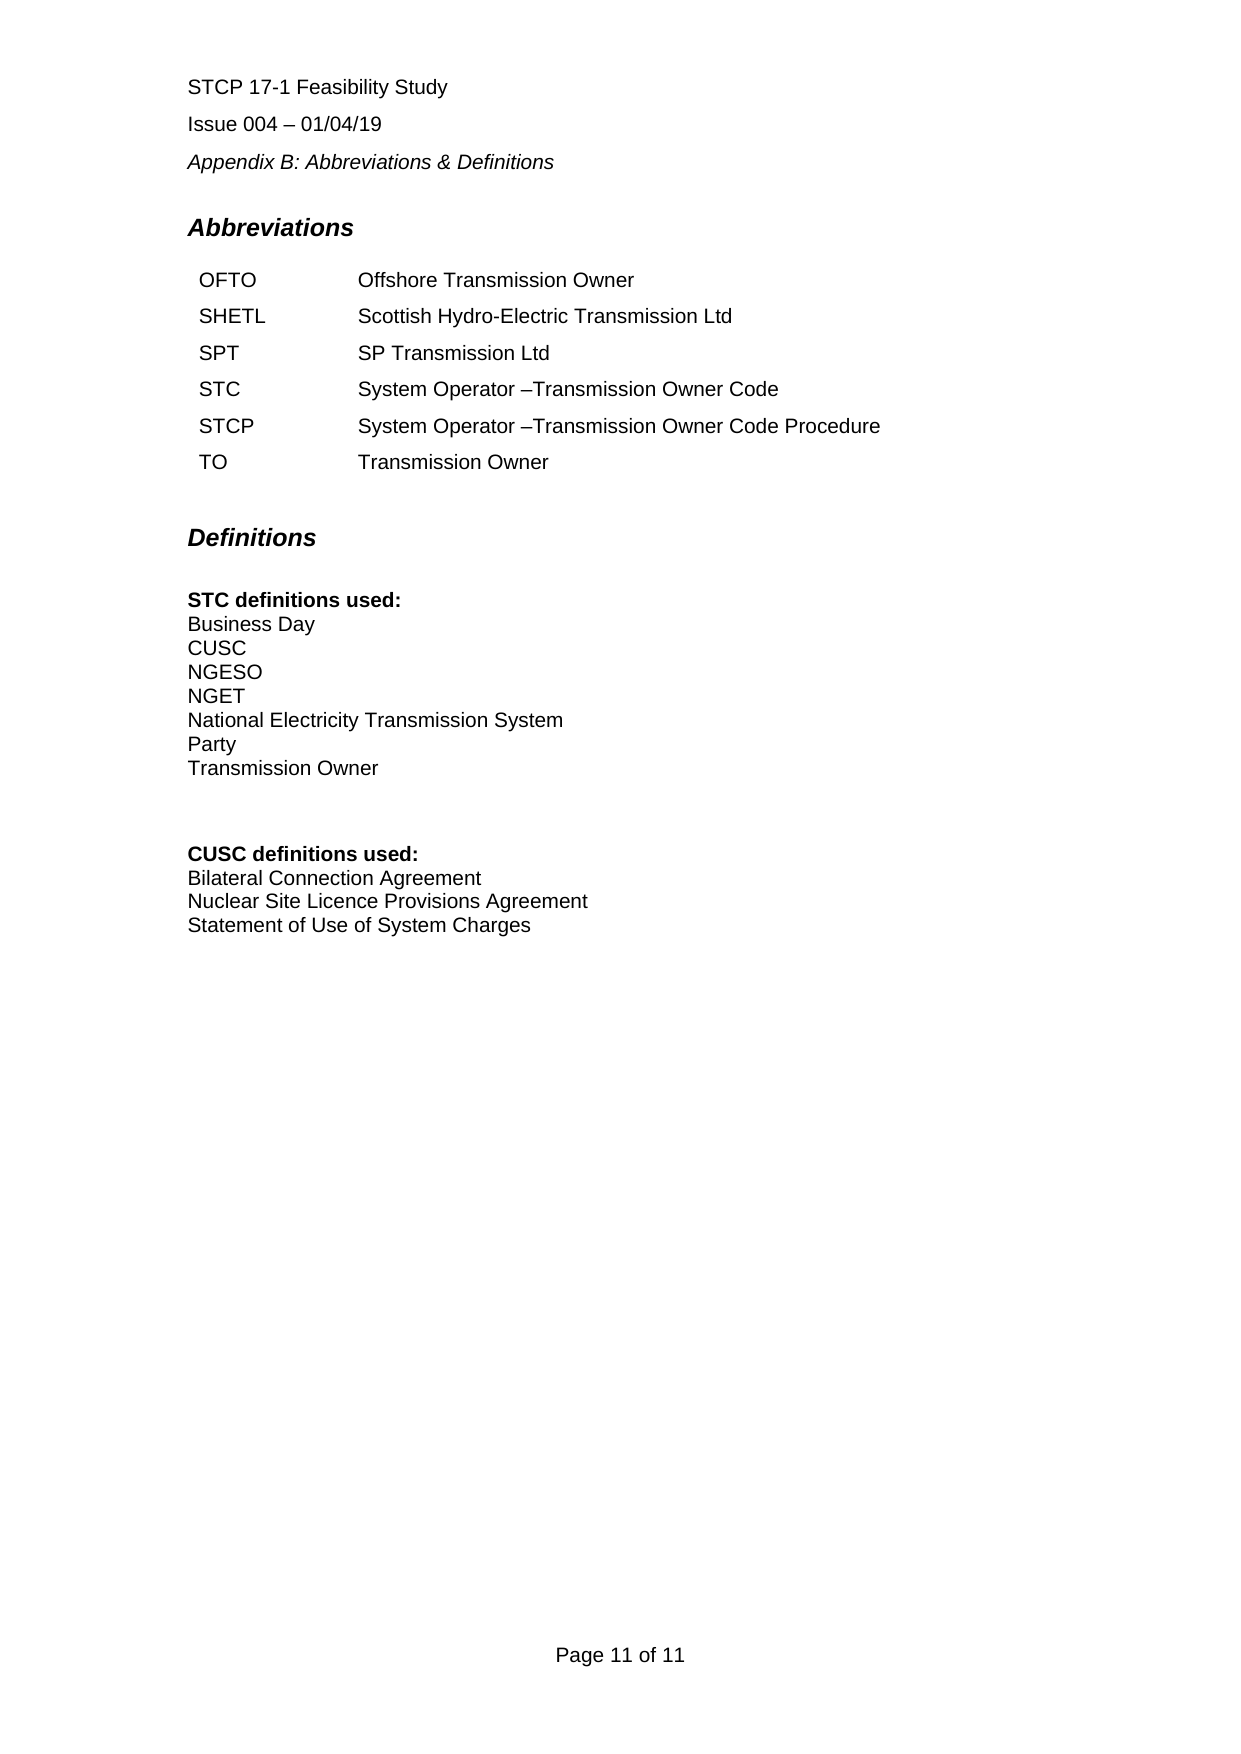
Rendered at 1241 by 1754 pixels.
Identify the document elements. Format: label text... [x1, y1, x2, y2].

text Party [187, 732, 1053, 756]
table_cell SP Transmission Ltd [346, 341, 1075, 377]
text CUSC [187, 636, 1053, 660]
text STC definitions used: [187, 588, 1053, 612]
table_cell SPT [188, 341, 346, 377]
text Definitions [187, 523, 1053, 552]
text National Electricity Transmission System [187, 708, 1053, 732]
text Nuclear Site Licence Provisions Agreement [187, 889, 1053, 913]
text NGESO [187, 660, 1053, 684]
table_header OFTO [188, 268, 346, 304]
table_cell STCP [188, 414, 346, 450]
text Transmission Owner [187, 756, 1053, 780]
table_cell STC [188, 377, 346, 414]
table_cell TO [188, 450, 346, 487]
table_cell System Operator –Transmission Owner Code [346, 377, 1075, 414]
text Statement of Use of System Charges [187, 913, 1053, 937]
text Bilateral Connection Agreement [187, 865, 1053, 889]
table_header Offshore Transmission Owner [346, 268, 1075, 304]
table_cell System Operator –Transmission Owner Code Procedure [346, 414, 1075, 450]
text CUSC definitions used: [187, 841, 1053, 865]
table_cell SHETL [188, 304, 346, 341]
table_cell Transmission Owner [346, 450, 1075, 487]
text NGET [187, 684, 1053, 708]
subtitle Appendix B: Abbreviations & Definitions [187, 150, 1053, 174]
text Abbreviations [187, 213, 1053, 242]
table_cell Scottish Hydro-Electric Transmission Ltd [346, 304, 1075, 341]
text Business Day [187, 612, 1053, 636]
